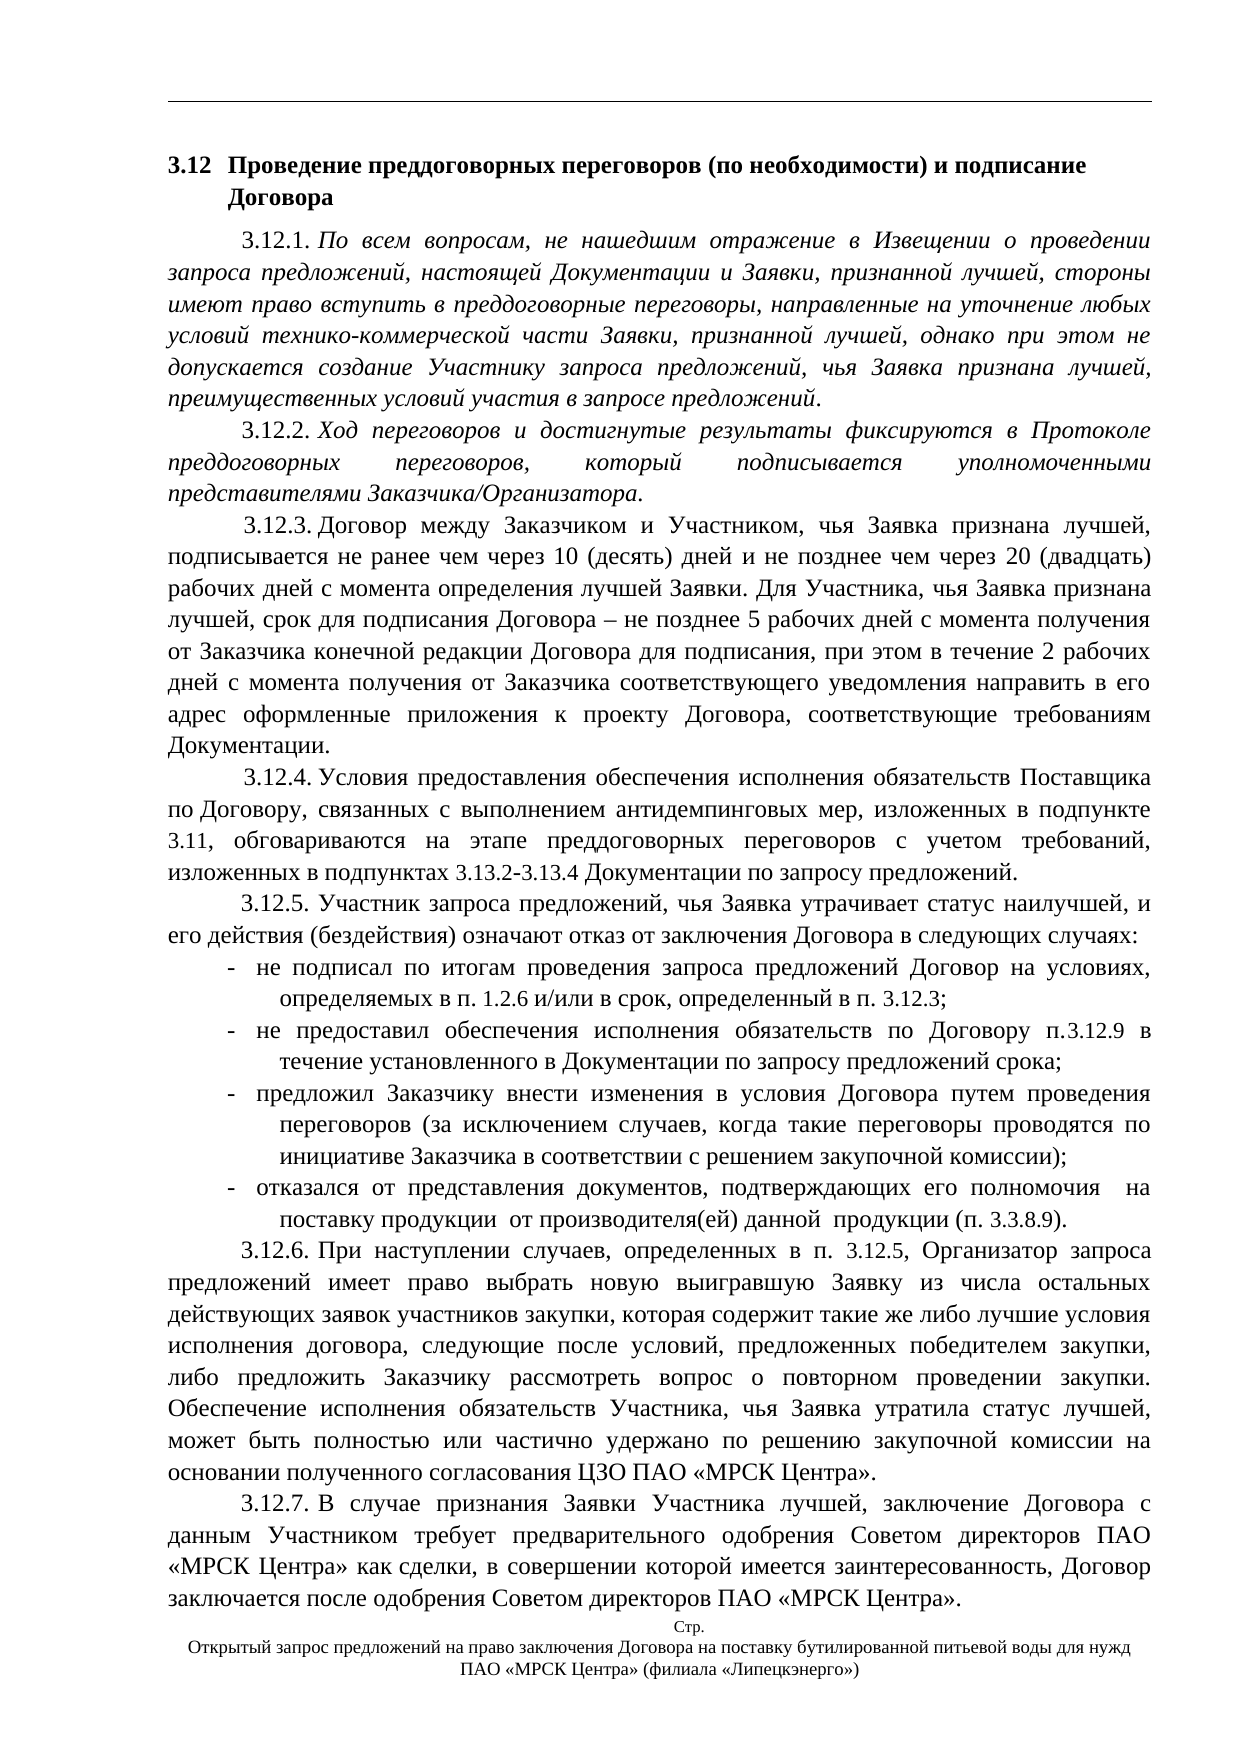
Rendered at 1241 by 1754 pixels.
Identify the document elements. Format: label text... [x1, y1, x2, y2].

list отказался от представления документов, подтверждающих его полномочия на поставку продукции от производителя(ей) данной продукции (п. 3.3.8.9). [227, 1172, 1152, 1233]
list В случае признания Заявки Участника лучшей, заключение Договора с данным Участником требует предварительного одобрения Советом директоров ПАО «МРСК Центра» как сделки, в совершении которой имеется заинтересованность, Договор заключается после одобрения Советом директоров ПАО «МРСК Центра». [168, 1488, 1152, 1612]
subtitle Проведение преддоговорных переговоров (по необходимости) и подписание Договора [168, 150, 1152, 210]
list Участник запроса предложений, чья Заявка утрачивает статус наилучшей, и его действия (бездействия) означают отказ от заключения Договора в следующих случаях: [168, 888, 1152, 949]
list не подписал по итогам проведения запроса предложений Договор на условиях, определяемых в п. 1.2.6 и/или в срок, определенный в п. 3.12.3; [227, 952, 1152, 1012]
list При наступлении случаев, определенных в п. 3.12.5, Организатор запроса предложений имеет право выбрать новую выигравшую Заявку из числа остальных действующих заявок участников закупки, которая содержит такие же либо лучшие условия исполнения договора, следующие после условий, предложенных победителем закупки, либо предложить Заказчику рассмотреть вопрос о повторном проведении закупки. Обеспечение исполнения обязательств Участника, чья Заявка утратила статус лучшей, может быть полностью или частично удержано по решению закупочной комиссии на основании полученного согласования ЦЗО ПАО «МРСК Центра». [168, 1236, 1152, 1485]
list Договор между Заказчиком и Участником, чья Заявка признана лучшей, подписывается не ранее чем через 10 (десять) дней и не позднее чем через 20 (двадцать) рабочих дней с момента определения лучшей Заявки. Для Участника, чья Заявка признана лучшей, срок для подписания Договора – не позднее 5 рабочих дней с момента получения от Заказчика конечной редакции Договора для подписания, при этом в течение 2 рабочих дней с момента получения от Заказчика соответствующего уведомления направить в его адрес оформленные приложения к проекту Договора, соответствующие требованиям Документации. [168, 510, 1152, 759]
list Ход переговоров и достигнутые результаты фиксируются в Протоколе преддоговорных переговоров, который подписывается уполномоченными представителями Заказчика/Организатора. [168, 415, 1152, 507]
list По всем вопросам, не нашедшим отражение в Извещении о проведении запроса предложений, настоящей Документации и Заявки, признанной лучшей, стороны имеют право вступить в преддоговорные переговоры, направленные на уточнение любых условий технико-коммерческой части Заявки, признанной лучшей, однако при этом не допускается создание Участнику запроса предложений, чья Заявка признана лучшей, преимущественных условий участия в запросе предложений. [168, 226, 1152, 412]
list предложил Заказчику внести изменения в условия Договора путем проведения переговоров (за исключением случаев, когда такие переговоры проводятся по инициативе Заказчика в соответствии с решением закупочной комиссии); [227, 1078, 1152, 1170]
list не предоставил обеспечения исполнения обязательств по Договору п.3.12.9 в течение установленного в Документации по запросу предложений срока; [227, 1015, 1152, 1075]
list Условия предоставления обеспечения исполнения обязательств Поставщика по Договору, связанных с выполнением антидемпинговых мер, изложенных в подпункте 3.11, обговариваются на этапе преддоговорных переговоров с учетом требований, изложенных в подпунктах 3.13.2-3.13.4 Документации по запросу предложений. [168, 762, 1152, 886]
